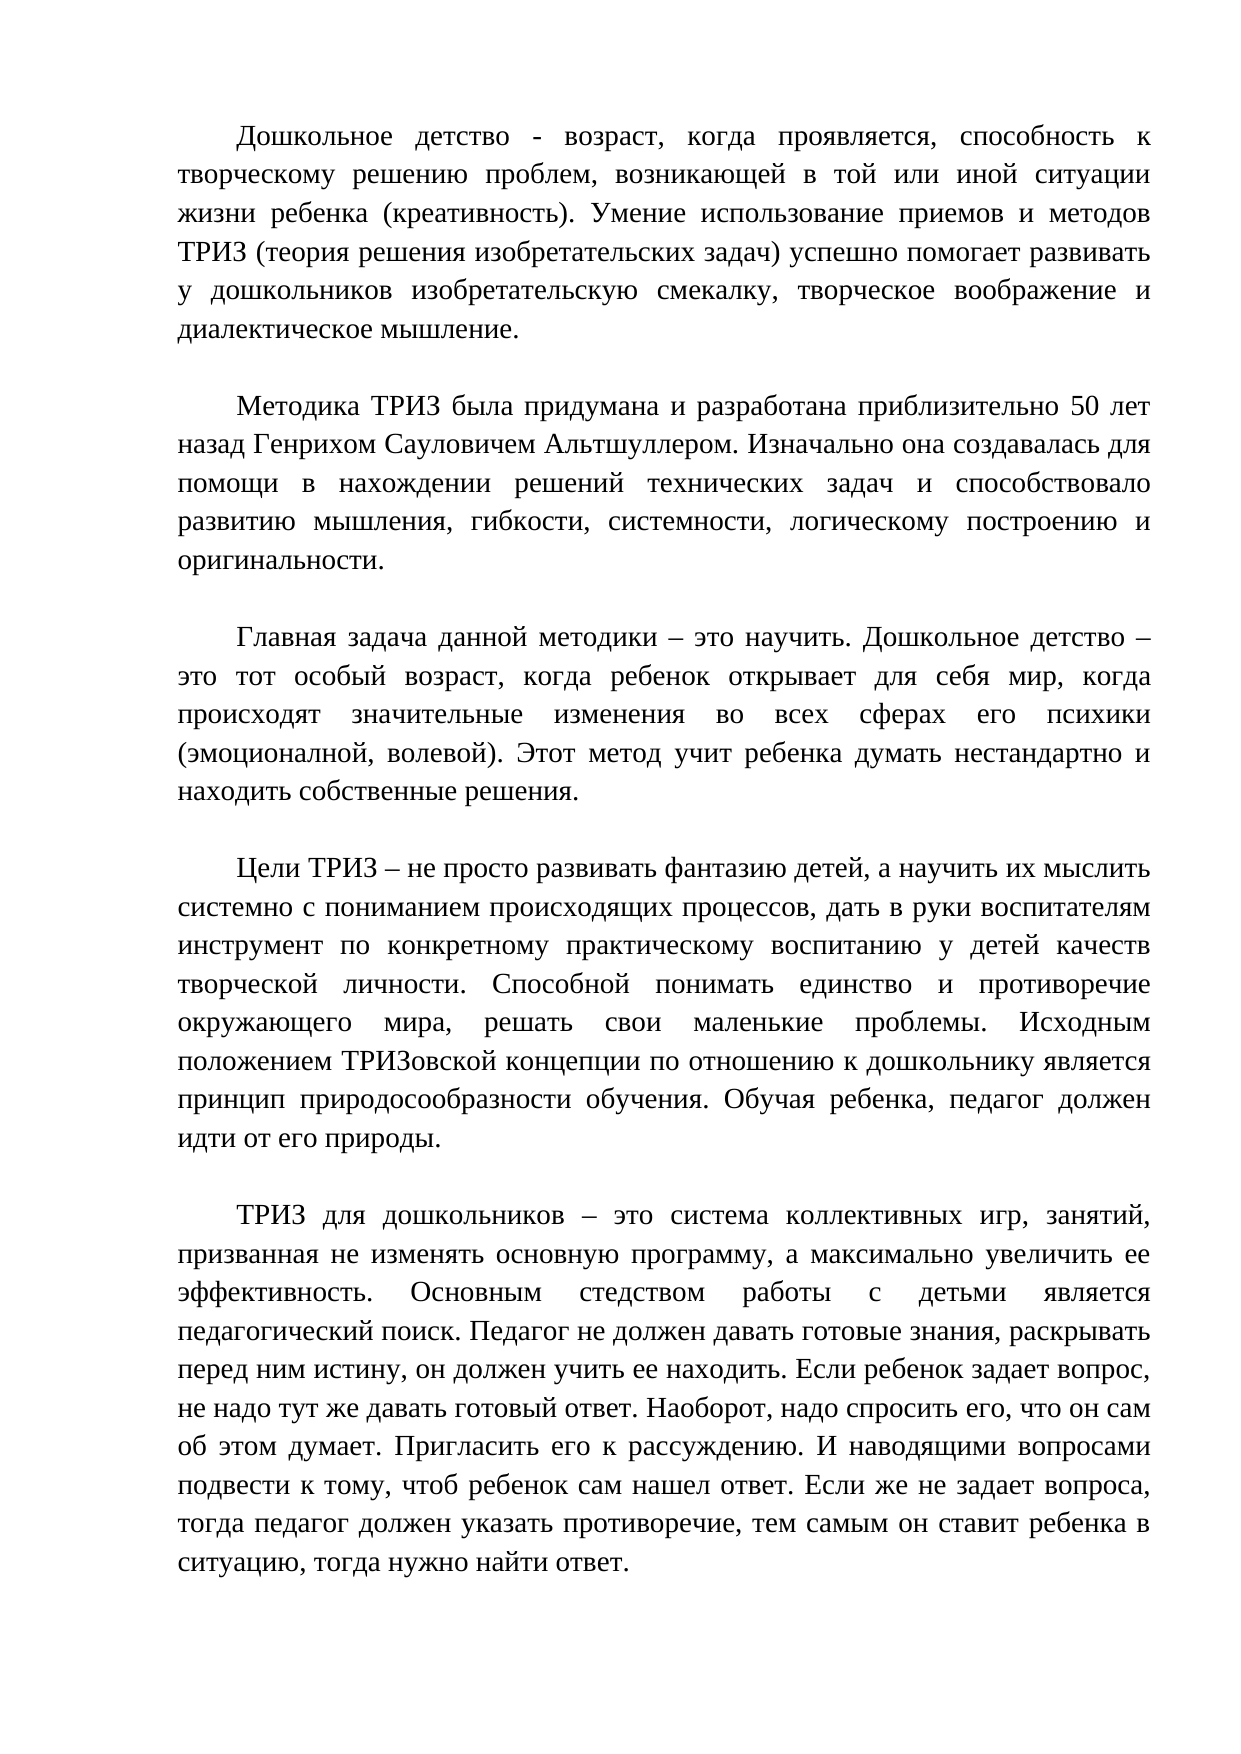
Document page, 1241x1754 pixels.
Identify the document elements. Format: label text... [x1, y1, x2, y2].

text Дошкольное детство - возраст, когда проявляется, способность к творческому решению проблем, возникающей в той или иной ситуации жизни ребенка (креативность). Умение использование приемов и методов ТРИЗ (теория решения изобретательских задач) успешно помогает развивать у дошкольников изобретательскую смекалку, творческое воображение и диалектическое мышление. [177, 118, 1152, 344]
text ТРИЗ для дошкольников – это система коллективных игр, занятий, призванная не изменять основную программу, а максимально увеличить ее эффективность. Основным стедством работы с детьми является педагогический поиск. Педагог не должен давать готовые знания, раскрывать перед ним истину, он должен учить ее находить. Если ребенок задает вопрос, не надо тут же давать готовый ответ. Наоборот, надо спросить его, что он сам об этом думает. Пригласить его к рассуждению. И наводящими вопросами подвести к тому, чтоб ребенок сам нашел ответ. Если же не задает вопроса, тогда педагог должен указать противоречие, тем самым он ставит ребенка в ситуацию, тогда нужно найти ответ. [177, 1197, 1152, 1578]
text Методика ТРИЗ была придумана и разработана приблизительно 50 лет назад Генрихом Сауловичем Альтшуллером. Изначально она создавалась для помощи в нахождении решений технических задач и способствовало развитию мышления, гибкости, системности, логическому построению и оригинальности. [177, 388, 1152, 576]
text Цели ТРИЗ – не просто развивать фантазию детей, а научить их мыслить системно с пониманием происходящих процессов, дать в руки воспитателям инструмент по конкретному практическому воспитанию у детей качеств творческой личности. Способной понимать единство и противоречие окружающего мира, решать свои маленькие проблемы. Исходным положением ТРИЗовской концепции по отношению к дошкольнику является принцип природосообразности обучения. Обучая ребенка, педагог должен идти от его природы. [177, 850, 1152, 1154]
text Главная задача данной методики – это научить. Дошкольное детство – это тот особый возраст, когда ребенок открывает для себя мир, когда происходят значительные изменения во всех сферах его психики (эмоционалной, волевой). Этот метод учит ребенка думать нестандартно и находить собственные решения. [177, 619, 1152, 807]
